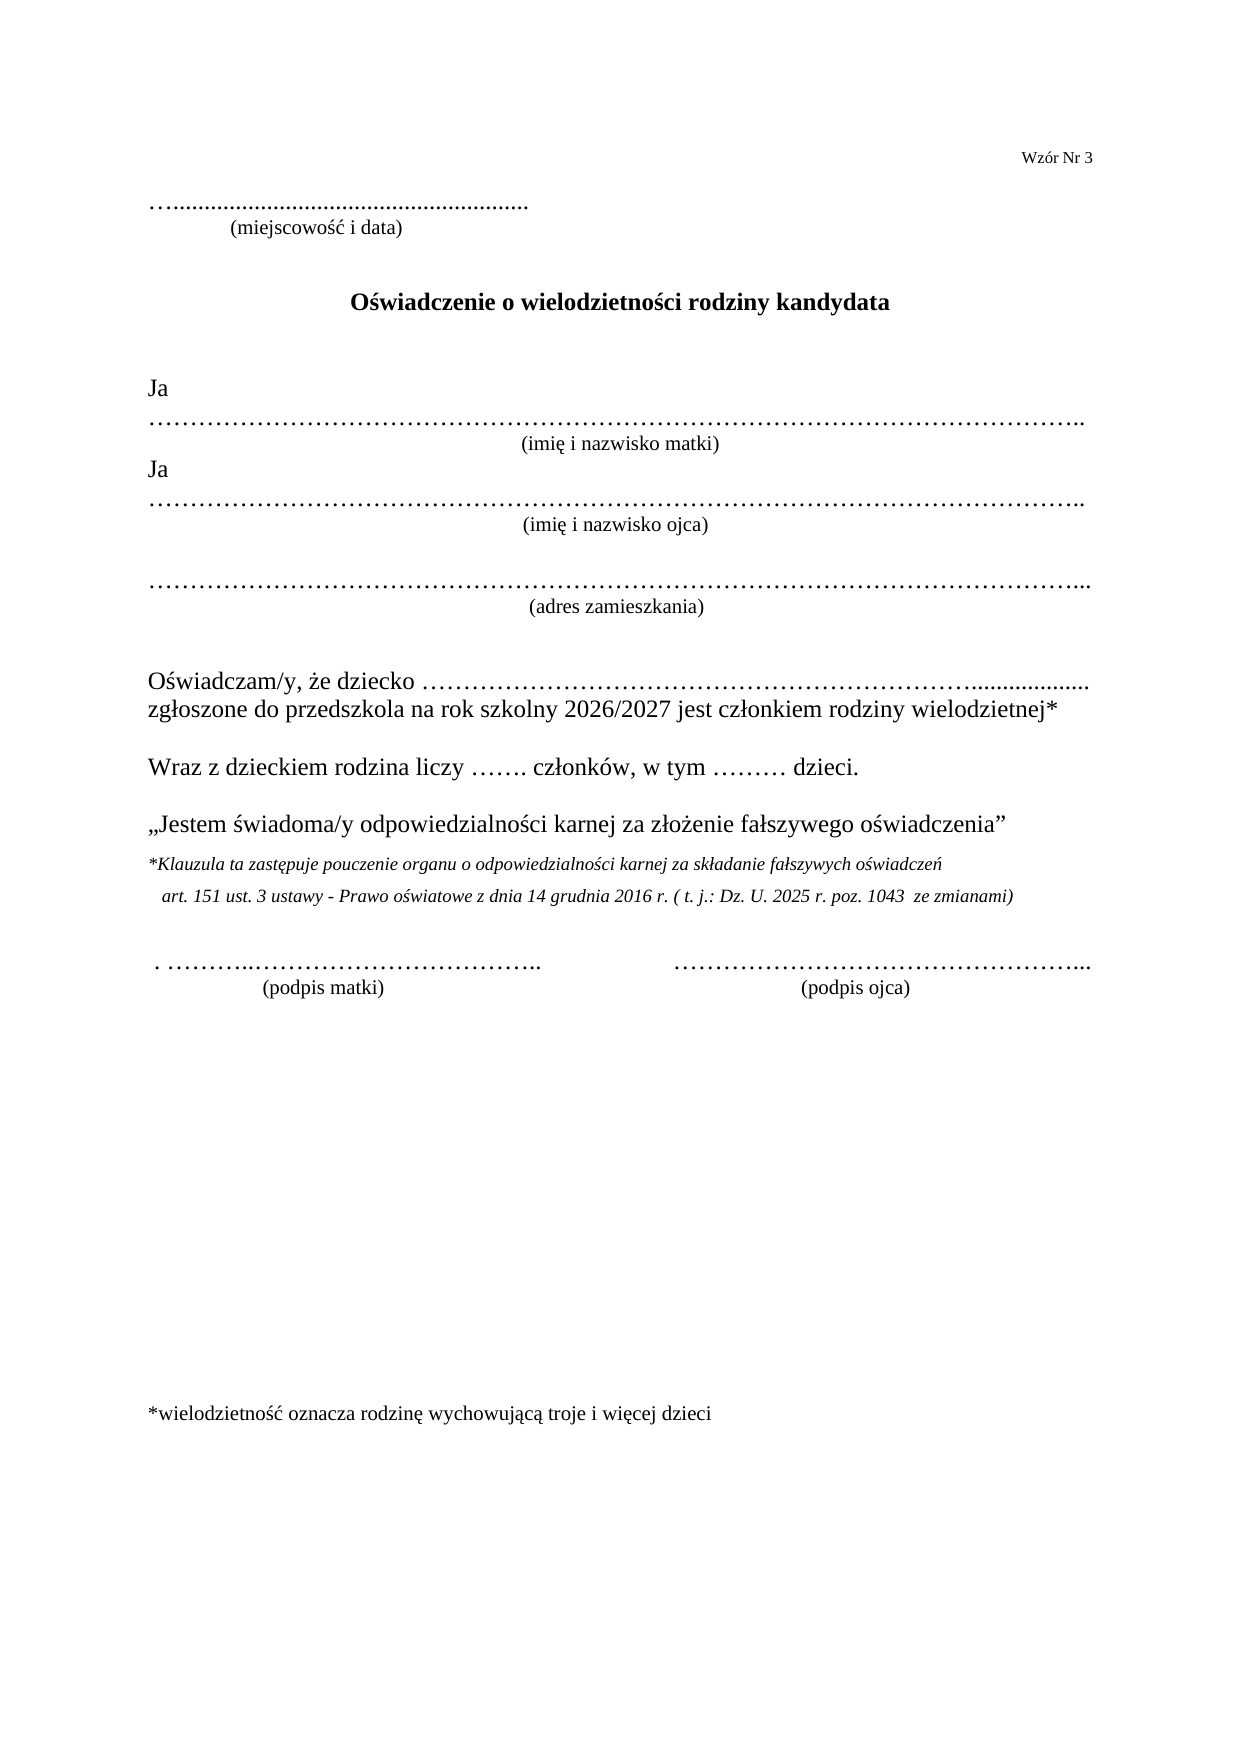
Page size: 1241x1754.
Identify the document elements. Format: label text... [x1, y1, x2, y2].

text …………………………………………………………………………………………………... [148, 565, 1093, 593]
text „Jestem świadoma/y odpowiedzialności karnej za złożenie fałszywego oświadczenia” [148, 809, 1093, 838]
text Ja ………………………………………………………………………………………………….. [148, 454, 1093, 512]
text (podpis matki) (podpis ojca) [148, 975, 1093, 999]
text Wraz z dzieckiem rodzina liczy ……. członków, w tym ……… dzieci. [148, 752, 1093, 781]
text (imię i nazwisko ojca) [148, 512, 1093, 536]
text …......................................................... [148, 186, 1093, 215]
text (imię i nazwisko matki) [148, 430, 1093, 454]
text Oświadczam/y, że dziecko …………………………………………………………................... [148, 666, 1093, 694]
text Ja ………………………………………………………………………………………………….. [148, 373, 1093, 430]
text Wzór Nr 3 [148, 148, 1093, 167]
text *wielodzietność oznacza rodzinę wychowującą troje i więcej dzieci [148, 1401, 1093, 1425]
text . ………..…………………………….. …………………………………………... [148, 946, 1093, 975]
text Oświadczenie o wielodzietności rodziny kandydata [148, 287, 1093, 315]
text (adres zamieszkania) [148, 593, 1093, 618]
text *Klauzula ta zastępuje pouczenie organu o odpowiedzialności karnej za składanie fałszywych oświadczeń [148, 853, 1093, 874]
text zgłoszone do przedszkola na rok szkolny 2026/2027 jest członkiem rodziny wielodzietnej* [148, 694, 1093, 723]
text art. 151 ust. 3 ustawy - Prawo oświatowe z dnia 14 grudnia 2016 r. ( t. j.: Dz. U. 2025 r. poz. 1043 ze zmianami) [148, 885, 1093, 906]
text (miejscowość i data) [148, 215, 1093, 239]
